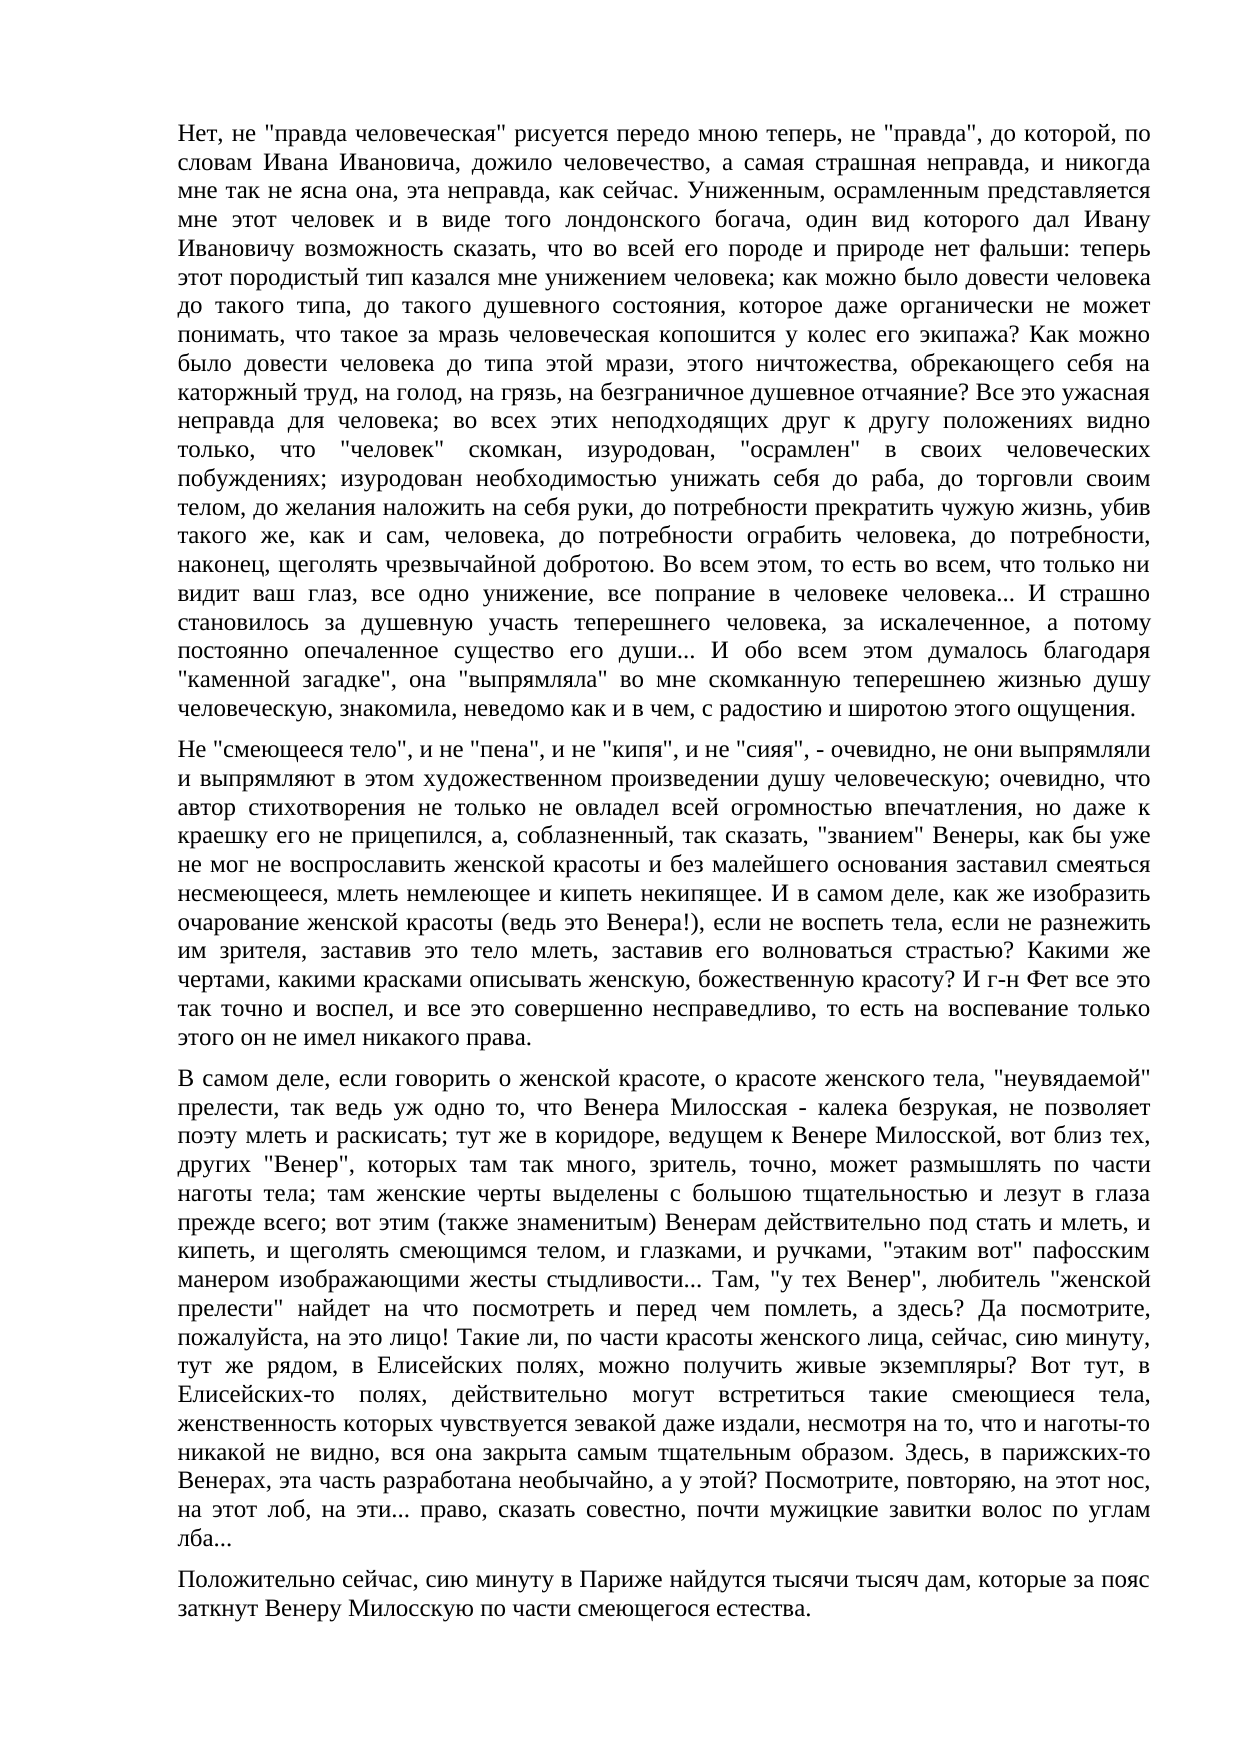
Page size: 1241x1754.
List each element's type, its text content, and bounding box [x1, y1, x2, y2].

text Не "смеющееся тело", и не "пена", и не "кипя", и не "сияя", - очевидно, не они выпрямляли и выпрямляют в этом художественном произведении душу человеческую; очевидно, что автор стихотворения не только не овладел всей огромностью впечатления, но даже к краешку его не прицепился, а, соблазненный, так сказать, "званием" Венеры, как бы уже не мог не воспрославить женской красоты и без малейшего основания заставил смеяться несмеющееся, млеть немлеющее и кипеть некипящее. И в самом деле, как же изобразить очарование женской красоты (ведь это Венера!), если не воспеть тела, если не разнежить им зрителя, заставив это тело млеть, заставив его волноваться страстью? Какими же чертами, какими красками описывать женскую, божественную красоту? И г-н Фет все это так точно и воспел, и все это совершенно несправедливо, то есть на воспевание только этого он не имел никакого права. [177, 734, 1152, 1051]
text В самом деле, если говорить о женской красоте, о красоте женского тела, "неувядаемой" прелести, так ведь уж одно то, что Венера Милосская - калека безрукая, не позволяет поэту млеть и раскисать; тут же в коридоре, ведущем к Венере Милосской, вот близ тех, других "Венер", которых там так много, зритель, точно, может размышлять по части наготы тела; там женские черты выделены с большою тщательностью и лезут в глаза прежде всего; вот этим (также знаменитым) Венерам действительно под стать и млеть, и кипеть, и щеголять смеющимся телом, и глазками, и ручками, "этаким вот" пафосским манером изображающими жесты стыдливости... Там, "у тех Венер", любитель "женской прелести" найдет на что посмотреть и перед чем помлеть, а здесь? Да посмотрите, пожалуйста, на это лицо! Такие ли, по части красоты женского лица, сейчас, сию минуту, тут же рядом, в Елисейских полях, можно получить живые экземпляры? Вот тут, в Елисейских-то полях, действительно могут встретиться такие смеющиеся тела, женственность которых чувствуется зевакой даже издали, несмотря на то, что и наготы-то никакой не видно, вся она закрыта самым тщательным образом. Здесь, в парижских-то Венерах, эта часть разработана необычайно, а у этой? Посмотрите, повторяю, на этот нос, на этот лоб, на эти... право, сказать совестно, почти мужицкие завитки волос по углам лба... [177, 1063, 1152, 1552]
text Нет, не "правда человеческая" рисуется передо мною теперь, не "правда", до которой, по словам Ивана Ивановича, дожило человечество, а самая страшная неправда, и никогда мне так не ясна она, эта неправда, как сейчас. Униженным, осрамленным представляется мне этот человек и в виде того лондонского богача, один вид которого дал Ивану Ивановичу возможность сказать, что во всей его породе и природе нет фальши: теперь этот породистый тип казался мне унижением человека; как можно было довести человека до такого типа, до такого душевного состояния, которое даже органически не может понимать, что такое за мразь человеческая копошится у колес его экипажа? Как можно было довести человека до типа этой мрази, этого ничтожества, обрекающего себя на каторжный труд, на голод, на грязь, на безграничное душевное отчаяние? Все это ужасная неправда для человека; во всех этих неподходящих друг к другу положениях видно только, что "человек" скомкан, изуродован, "осрамлен" в своих человеческих побуждениях; изуродован необходимостью унижать себя до раба, до торговли своим телом, до желания наложить на себя руки, до потребности прекратить чужую жизнь, убив такого же, как и сам, человека, до потребности ограбить человека, до потребности, наконец, щеголять чрезвычайной добротою. Во всем этом, то есть во всем, что только ни видит ваш глаз, все одно унижение, все попрание в человеке человека... И страшно становилось за душевную участь теперешнего человека, за искалеченное, а потому постоянно опечаленное существо его души... И обо всем этом думалось благодаря "каменной загадке", она "выпрямляла" во мне скомканную теперешнею жизнью душу человеческую, знакомила, неведомо как и в чем, с радостию и широтою этого ощущения. [177, 118, 1152, 722]
text Положительно сейчас, сию минуту в Париже найдутся тысячи тысяч дам, которые за пояс заткнут Венеру Милосскую по части смеющегося естества. [177, 1564, 1152, 1622]
